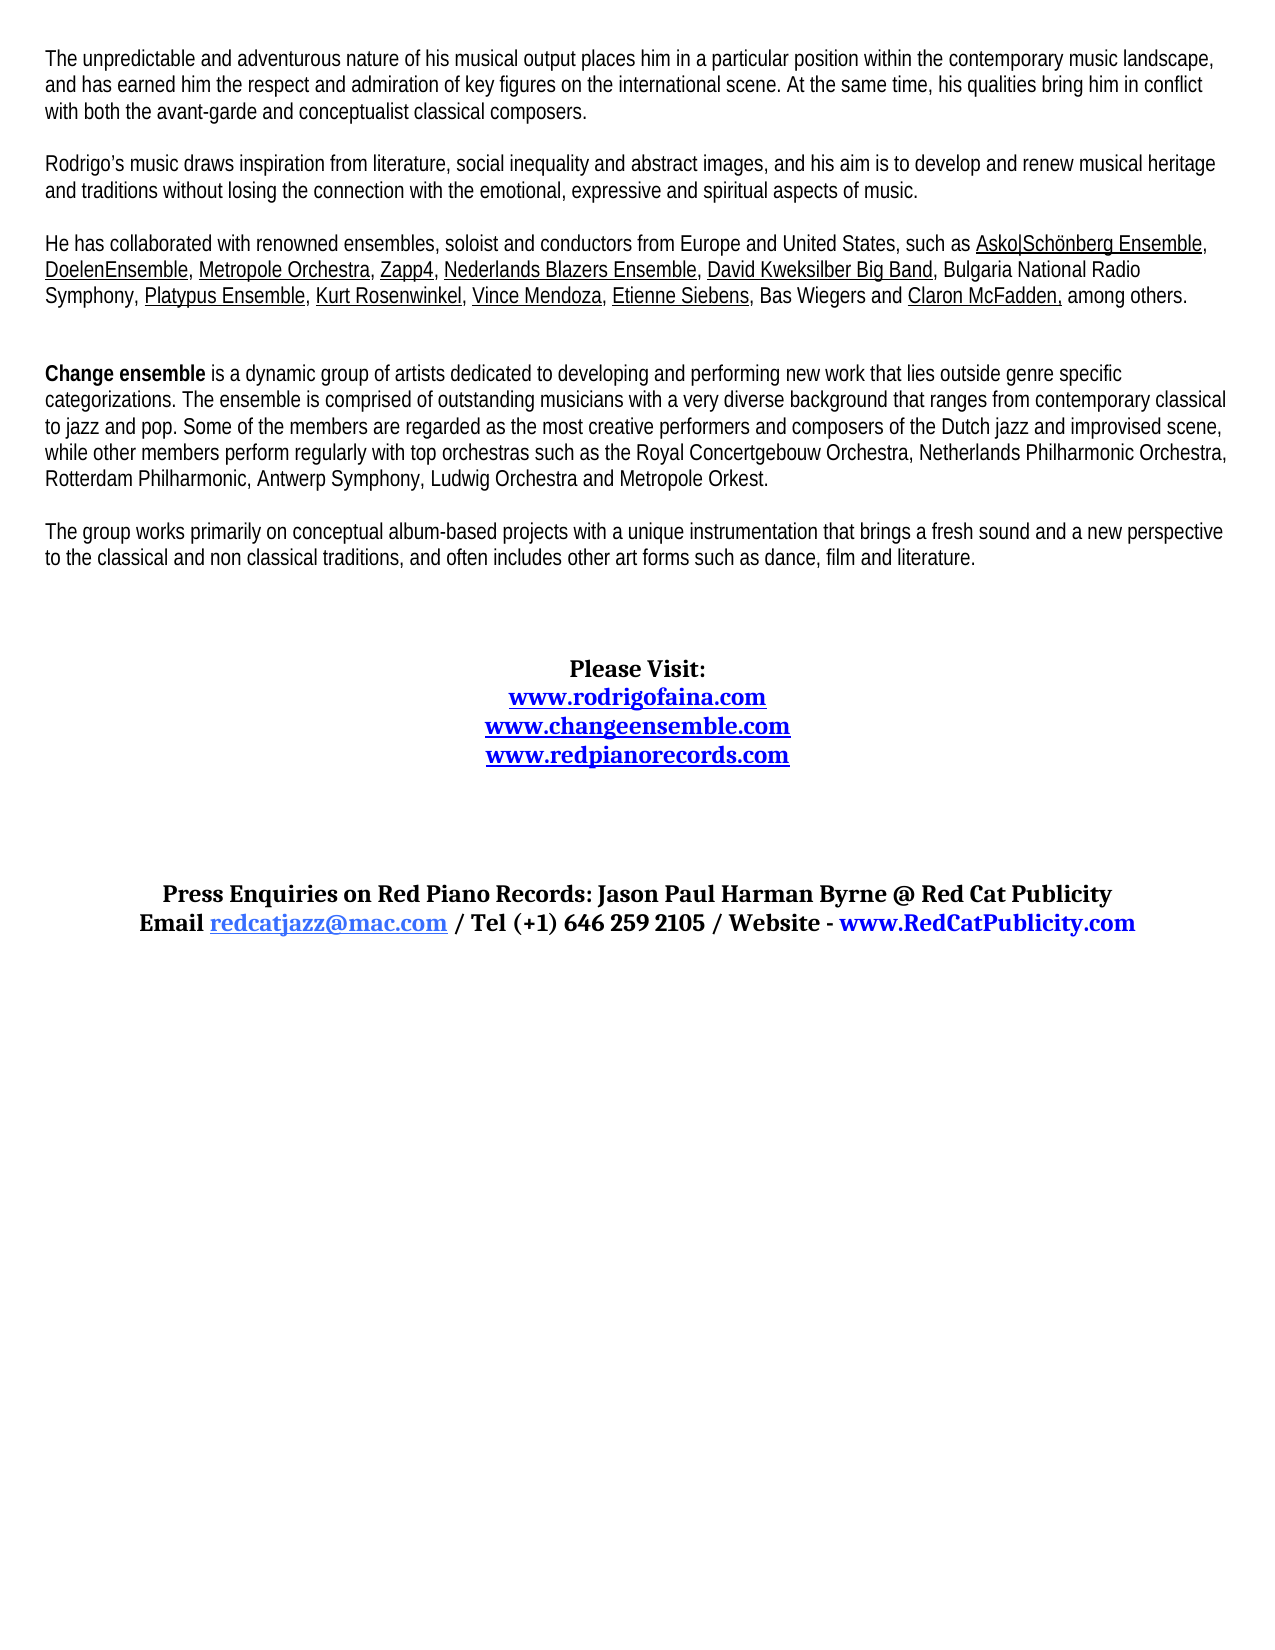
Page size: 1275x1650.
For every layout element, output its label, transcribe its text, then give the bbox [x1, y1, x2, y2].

text Press Enquiries on Red Piano Records: Jason Paul Harman Byrne @ Red Cat Publicity [45, 880, 1230, 908]
text The unpredictable and adventurous nature of his musical output places him in a particular position within the contemporary music landscape, and has earned him the respect and admiration of key figures on the international scene. At the same time, his qualities bring him in conflict with both the avant-garde and conceptualist classical composers. [587, 45, 1230, 124]
text www.changeensemble.com [45, 712, 1230, 741]
text The group works primarily on conceptual album-based projects with a unique instrumentation that brings a fresh sound and a new perspective to the classical and non classical traditions, and often includes other art forms such as dance, film and literature. [45, 518, 1230, 571]
text He has collaborated with renowned ensembles, soloist and conductors from Europe and United States, such as Asko|Schönberg Ensemble, DoelenEnsemble, Metropole Orchestra, Zapp4, Nederlands Blazers Ensemble, David Kweksilber Big Band, Bulgaria National Radio Symphony, Platypus Ensemble, Kurt Rosenwinkel, Vince Mendoza, Etienne Siebens, Bas Wiegers and Claron McFadden, among others. [45, 229, 1230, 308]
text www.rodrigofaina.com [45, 683, 1230, 712]
text www.redpianorecords.com [45, 741, 1230, 769]
text Email redcatjazz@mac.com / Tel (+1) 646 259 2105 / Website - www.RedCatPublicity.com [45, 908, 1230, 937]
text Please Visit: [45, 654, 1230, 683]
text Rodrigo’s music draws inspiration from literature, social inequality and abstract images, and his aim is to develop and renew musical heritage and traditions without losing the connection with the emotional, expressive and spiritual aspects of music. [918, 150, 1230, 203]
text Change ensemble is a dynamic group of artists dedicated to developing and performing new work that lies outside genre specific categorizations. The ensemble is comprised of outstanding musicians with a very diverse background that ranges from contemporary classical to jazz and pop. Some of the members are regarded as the most creative performers and composers of the Dutch jazz and improvised scene, while other members perform regularly with top orchestras such as the Royal Concertgebouw Orchestra, Netherlands Philharmonic Orchestra, Rotterdam Philharmonic, Antwerp Symphony, Ludwig Orchestra and Metropole Orkest. [45, 360, 1230, 492]
